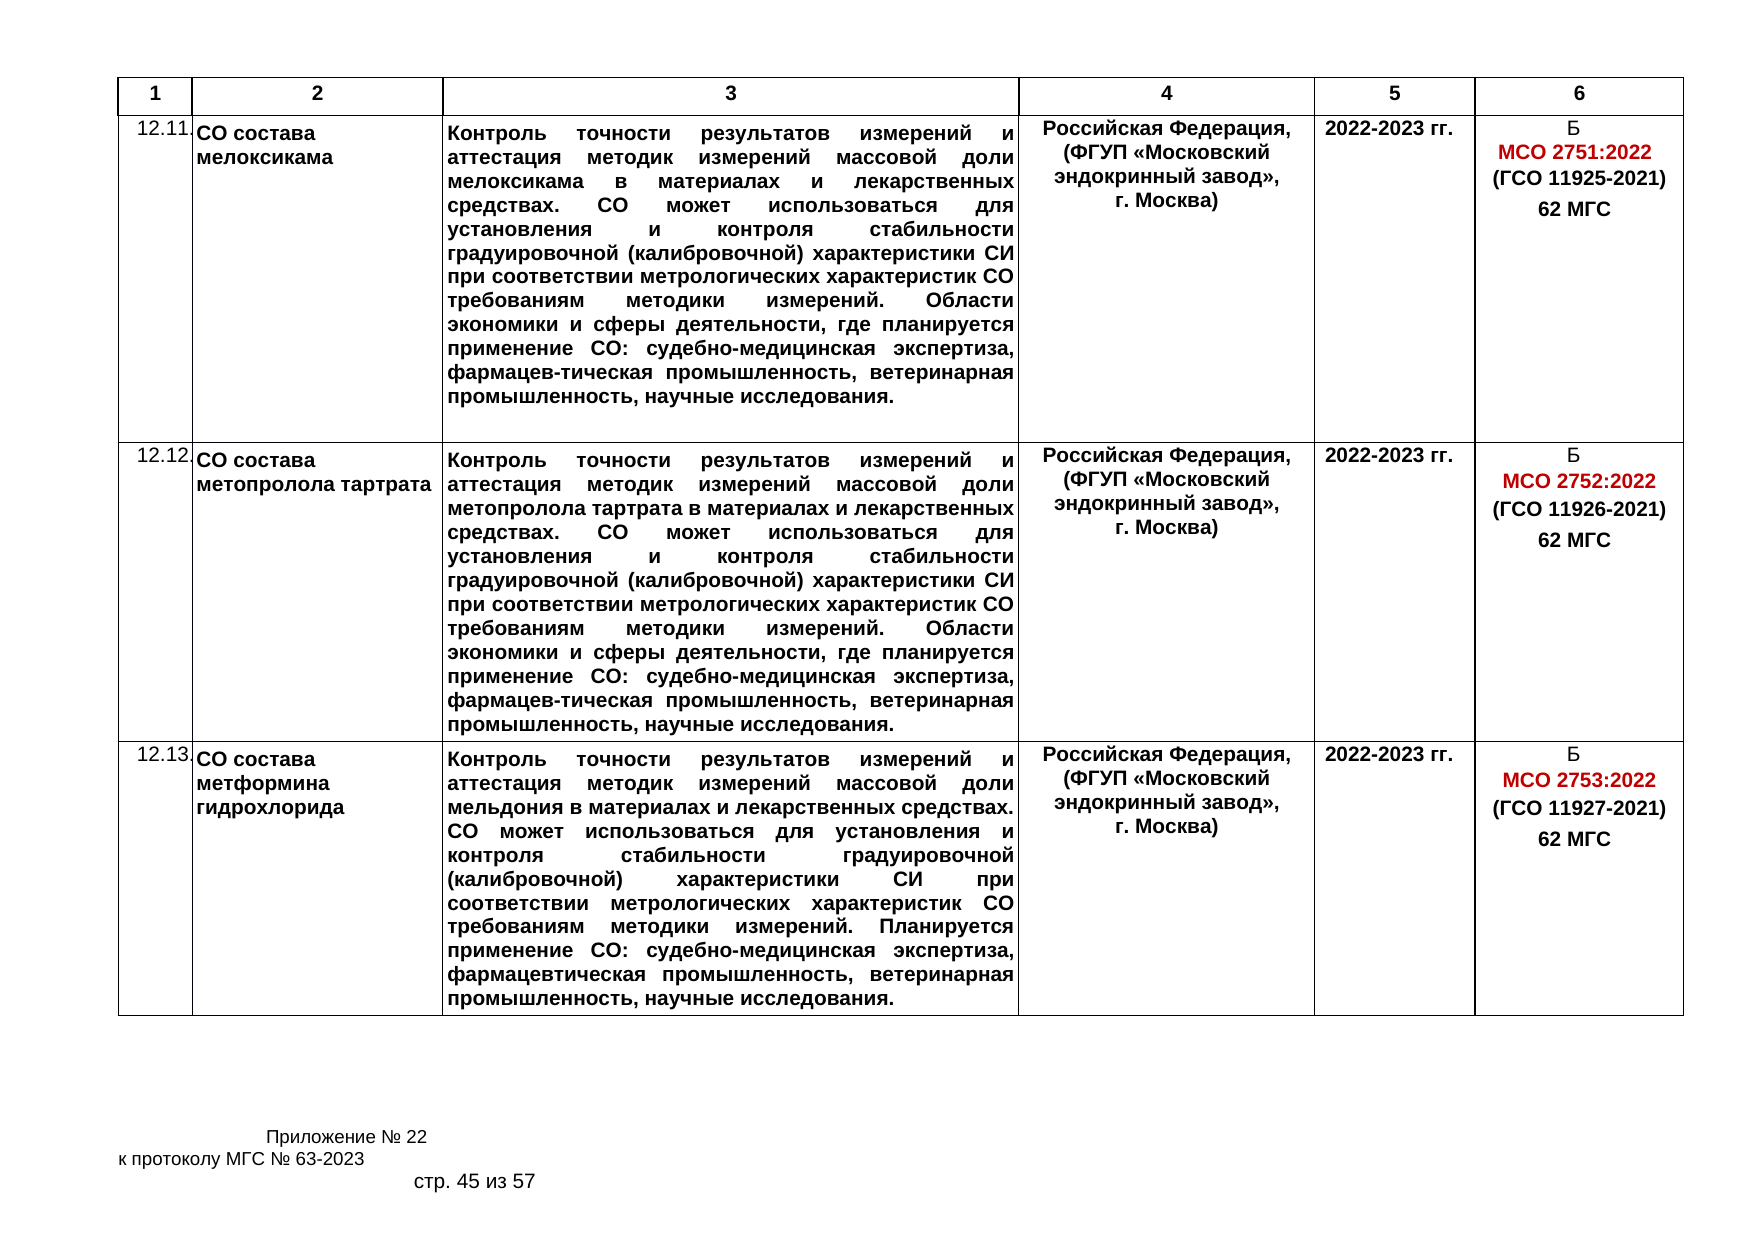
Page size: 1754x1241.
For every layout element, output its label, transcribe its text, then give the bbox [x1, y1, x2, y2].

table_cell СО состава метопролола тартрата [193, 443, 442, 741]
table_cell Б МСО 2753:2022 (ГСО 11927-2021) 62 МГС [1476, 742, 1683, 1015]
table_header 5 [1315, 78, 1474, 114]
table_cell 2022-2023 гг. [1315, 443, 1474, 741]
table_cell [119, 742, 192, 1015]
table_cell Б МСО 2751:2022 (ГСО 11925-2021) 62 МГС [1476, 116, 1683, 442]
table_cell Российская Федерация, (ФГУП «Московский эндокринный завод», г. Москва) [1019, 116, 1314, 442]
table_cell [119, 443, 192, 741]
table_header 2 [193, 78, 442, 114]
table_cell СО состава мелоксикама [193, 116, 442, 442]
table_cell [119, 116, 192, 442]
table_cell Контроль точности результатов измерений и аттестация методик измерений массовой доли мелоксикама в материалах и лекарственных средствах. СО может использоваться для установления и контроля стабильности градуировочной (калибровочной) характеристики СИ при соответствии метрологических характеристик СО требованиям методики измерений. Области экономики и сферы деятельности, где планируется применение СО: судебно-медицинская экспертиза, фармацев-тическая промышленность, ветеринарная промышленность, научные исследования. [443, 116, 1018, 442]
table_cell СО состава метформина гидрохлорида [193, 742, 442, 1015]
table_cell 2022-2023 гг. [1315, 742, 1474, 1015]
table_cell 2022-2023 гг. [1315, 116, 1474, 442]
table_cell Контроль точности результатов измерений и аттестация методик измерений массовой доли метопролола тартрата в материалах и лекарственных средствах. СО может использоваться для установления и контроля стабильности градуировочной (калибровочной) характеристики СИ при соответствии метрологических характеристик СО требованиям методики измерений. Области экономики и сферы деятельности, где планируется применение СО: судебно-медицинская экспертиза, фармацев-тическая промышленность, ветеринарная промышленность, научные исследования. [443, 443, 1018, 741]
table_header 3 [444, 78, 1018, 114]
table_cell Контроль точности результатов измерений и аттестация методик измерений массовой доли мельдония в материалах и лекарственных средствах. СО может использоваться для установления и контроля стабильности градуировочной (калибровочной) характеристики СИ при соответствии метрологических характеристик СО требованиям методики измерений. Планируется применение СО: судебно-медицинская экспертиза, фармацевтическая промышленность, ветеринарная промышленность, научные исследования. [443, 742, 1018, 1015]
table_cell Б МСО 2752:2022 (ГСО 11926-2021) 62 МГС [1476, 443, 1683, 741]
table_header 1 [119, 78, 191, 114]
table_header 6 [1476, 78, 1683, 114]
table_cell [1019, 742, 1314, 1015]
table_cell Российская Федерация, (ФГУП «Московский эндокринный завод», г. Москва) [1019, 443, 1314, 741]
table_header 4 [1020, 78, 1314, 114]
